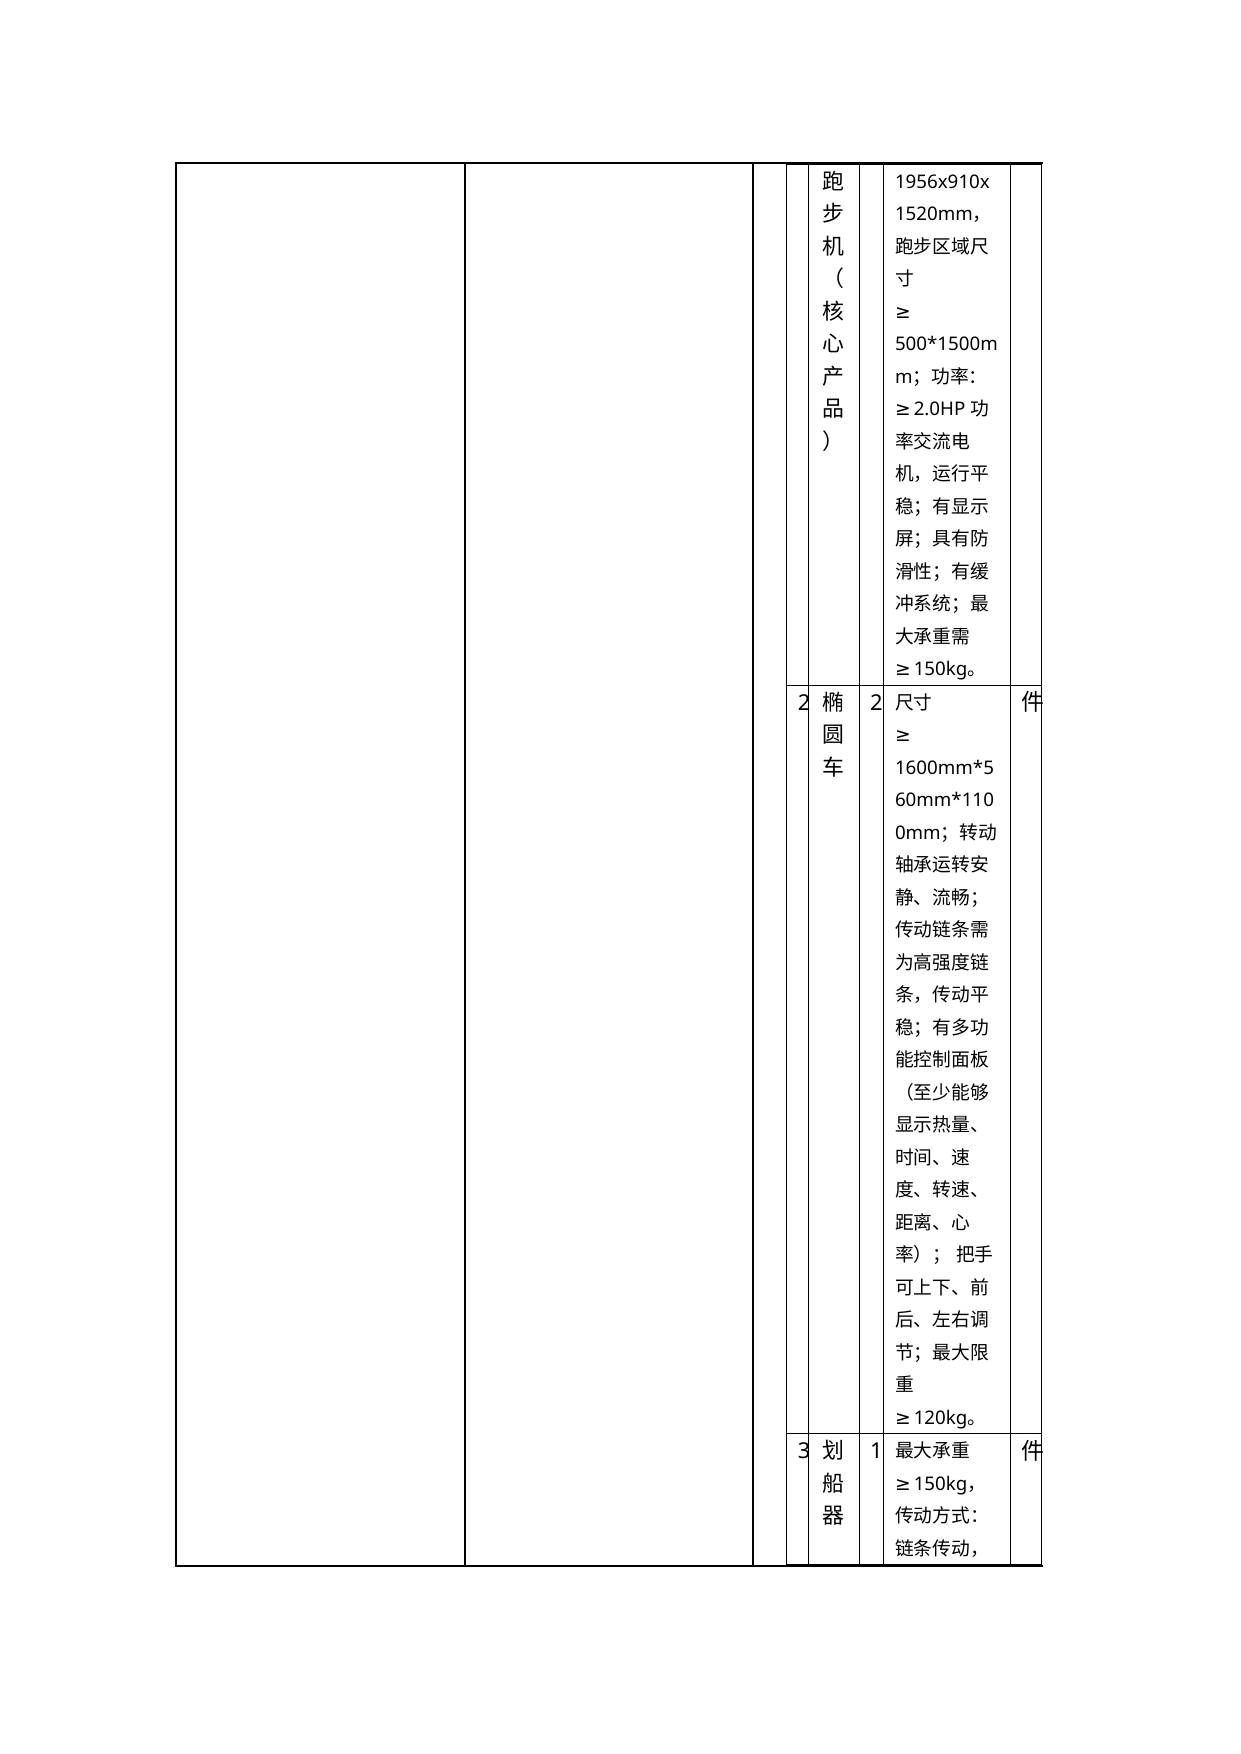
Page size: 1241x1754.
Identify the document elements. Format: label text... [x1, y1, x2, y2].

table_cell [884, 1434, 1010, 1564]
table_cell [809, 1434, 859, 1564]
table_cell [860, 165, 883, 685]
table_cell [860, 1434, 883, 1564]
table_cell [809, 686, 859, 1433]
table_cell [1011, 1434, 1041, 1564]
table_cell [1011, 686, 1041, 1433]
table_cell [754, 164, 786, 1565]
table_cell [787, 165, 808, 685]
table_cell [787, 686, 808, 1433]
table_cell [884, 686, 1010, 1433]
table_cell 1 [177, 164, 464, 1565]
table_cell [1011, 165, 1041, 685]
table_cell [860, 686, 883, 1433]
table_cell [466, 164, 752, 1565]
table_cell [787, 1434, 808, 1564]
